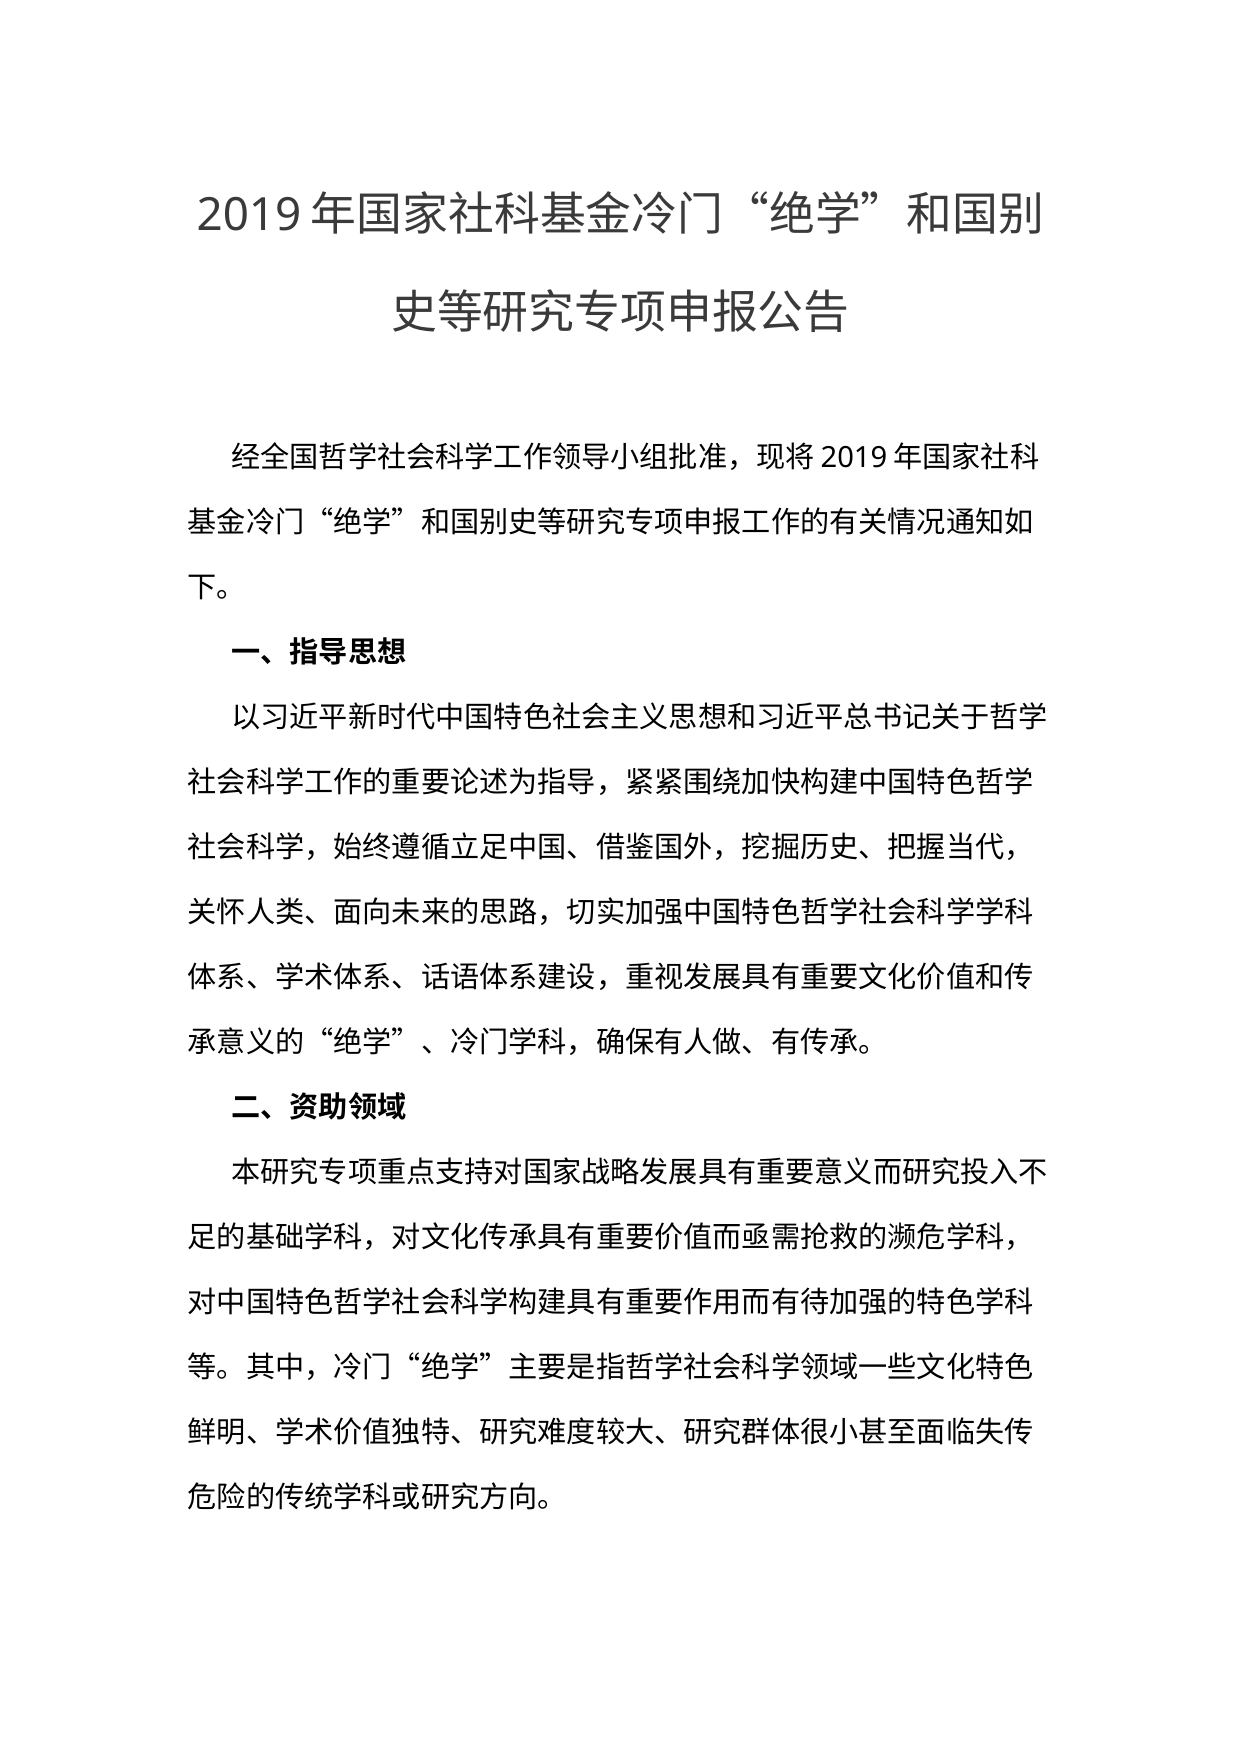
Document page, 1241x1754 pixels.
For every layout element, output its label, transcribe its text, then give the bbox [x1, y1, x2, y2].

text 2019年国家社科基金冷门“绝学”和国别史等研究专项申报公告 [187, 162, 1053, 357]
text 经全国哲学社会科学工作领导小组批准，现将2019年国家社科基金冷门“绝学”和国别史等研究专项申报工作的有关情况通知如下。 [187, 422, 1053, 617]
text 二、资助领域 [187, 1072, 1053, 1137]
text 以习近平新时代中国特色社会主义思想和习近平总书记关于哲学社会科学工作的重要论述为指导，紧紧围绕加快构建中国特色哲学社会科学，始终遵循立足中国、借鉴国外，挖掘历史、把握当代，关怀人类、面向未来的思路，切实加强中国特色哲学社会科学学科体系、学术体系、话语体系建设，重视发展具有重要文化价值和传承意义的“绝学”、冷门学科，确保有人做、有传承。 [187, 682, 1053, 1072]
text 一、指导思想 [187, 617, 1053, 682]
text 本研究专项重点支持对国家战略发展具有重要意义而研究投入不足的基础学科，对文化传承具有重要价值而亟需抢救的濒危学科，对中国特色哲学社会科学构建具有重要作用而有待加强的特色学科等。其中，冷门“绝学”主要是指哲学社会科学领域一些文化特色鲜明、学术价值独特、研究难度较大、研究群体很小甚至面临失传危险的传统学科或研究方向。 [187, 1137, 1053, 1527]
